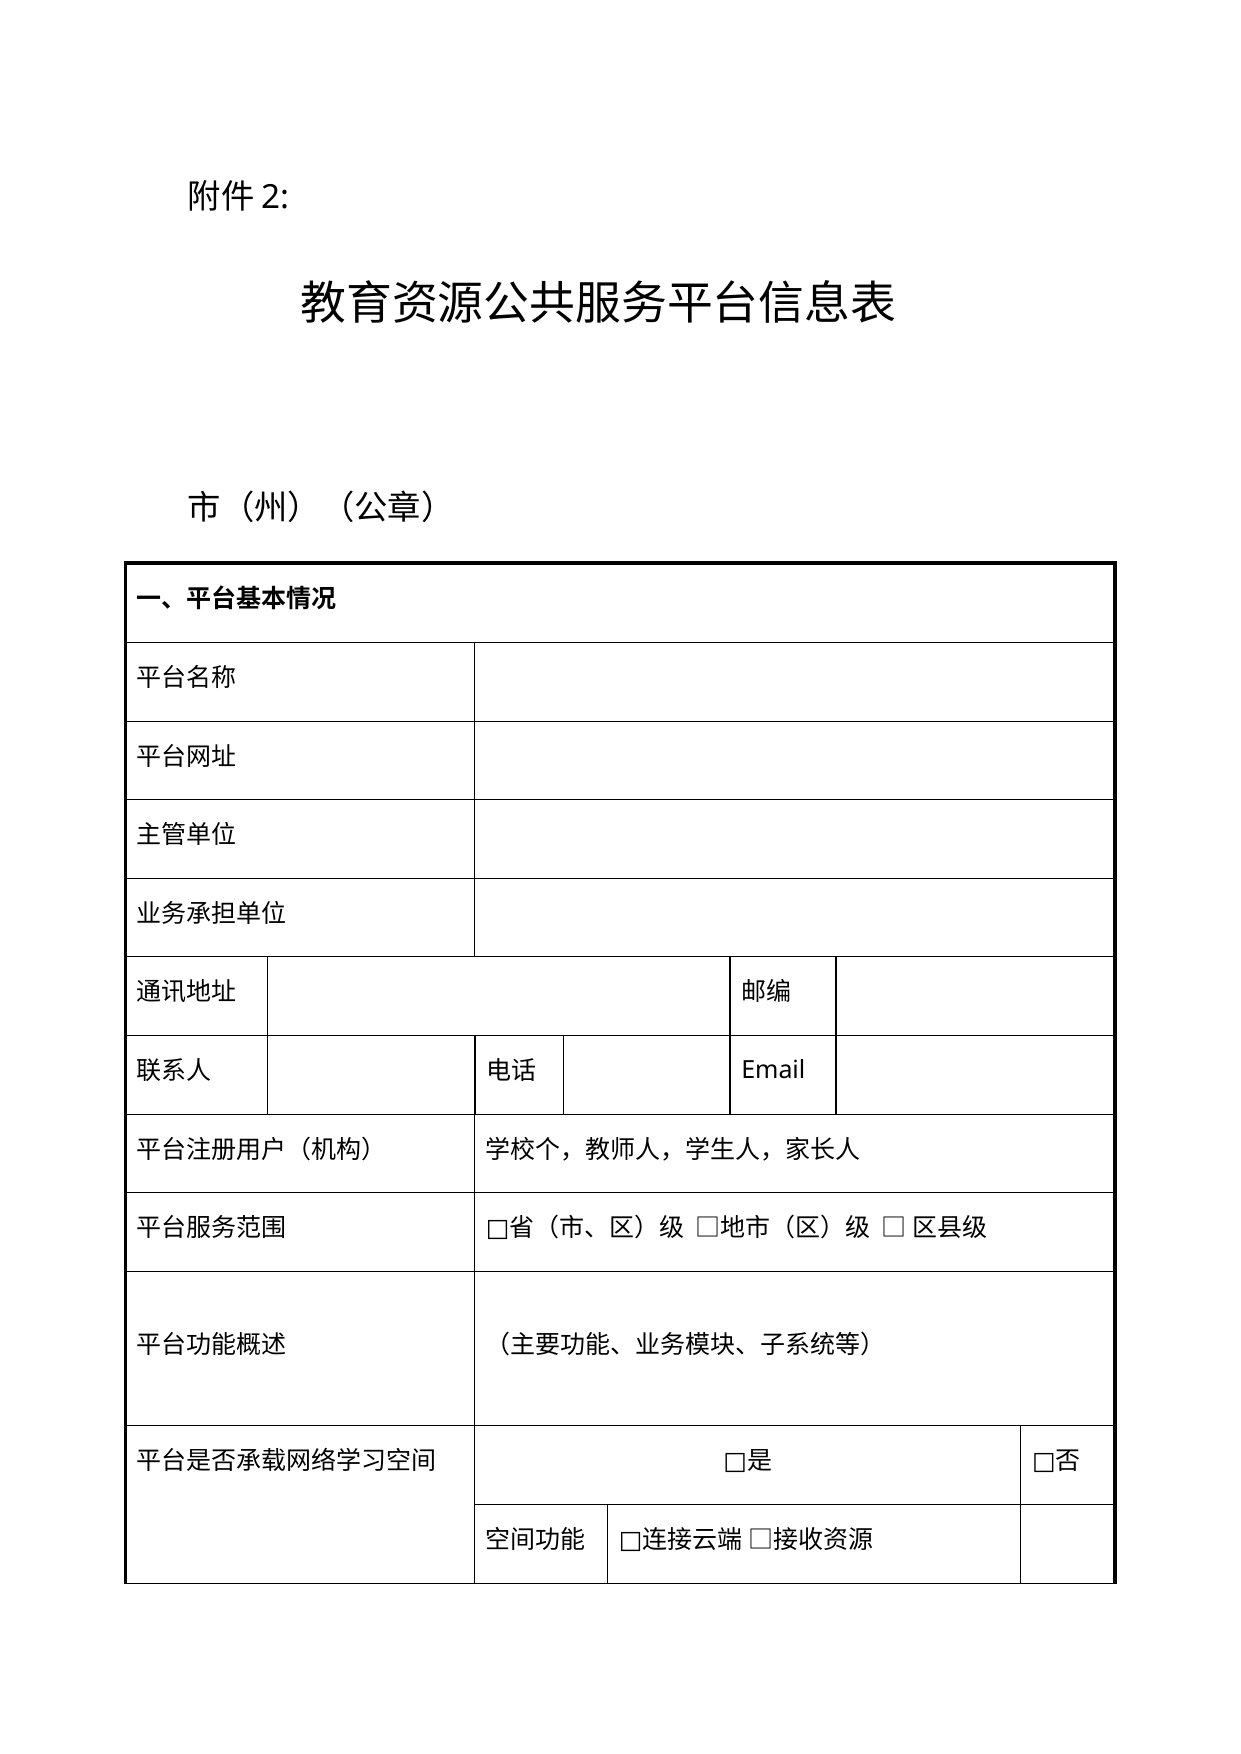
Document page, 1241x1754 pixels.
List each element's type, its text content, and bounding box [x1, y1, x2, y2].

table_cell [268, 1036, 474, 1114]
table_cell [268, 957, 729, 1035]
table_cell 空间功能 [475, 1505, 607, 1582]
table_cell 业务承担单位 [127, 879, 474, 956]
table_cell [475, 879, 1113, 956]
table_cell 邮编 [731, 957, 835, 1035]
table_header 一、平台基本情况 [127, 565, 1113, 642]
table_cell 平台名称 [127, 643, 474, 721]
table_cell [564, 1036, 729, 1114]
table_cell [475, 800, 1113, 878]
table_cell [475, 643, 1113, 721]
table_cell 联系人 [127, 1036, 267, 1114]
table_cell Email [731, 1036, 835, 1114]
text 附件2: [187, 162, 1053, 227]
table_cell 主管单位 [127, 800, 474, 878]
table_cell 学校个，教师人，学生人，家长人 [475, 1115, 1113, 1192]
table_cell [837, 957, 1113, 1035]
table_cell [837, 1036, 1113, 1114]
table_cell 平台注册用户（机构） [127, 1115, 474, 1192]
table_cell 平台是否承载网络学习空间 [127, 1426, 474, 1582]
table_cell □是 [475, 1426, 1020, 1504]
table_cell （主要功能、业务模块、子系统等） [475, 1272, 1113, 1425]
text 市（州）（公章） [187, 472, 1053, 537]
table_cell 平台功能概述 [127, 1272, 474, 1425]
text 教育资源公共服务平台信息表 [143, 251, 1053, 349]
table_cell 电话 [476, 1036, 563, 1114]
table_cell [1021, 1505, 1113, 1582]
table_cell □否 [1021, 1426, 1113, 1504]
table_cell □省（市、区）级 □地市（区）级 □ 区县级 [475, 1193, 1113, 1271]
table_cell [475, 722, 1113, 799]
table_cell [608, 1505, 1020, 1582]
table_cell 通讯地址 [127, 957, 267, 1035]
table_cell 平台服务范围 [127, 1193, 474, 1271]
table_cell 平台网址 [127, 722, 474, 799]
